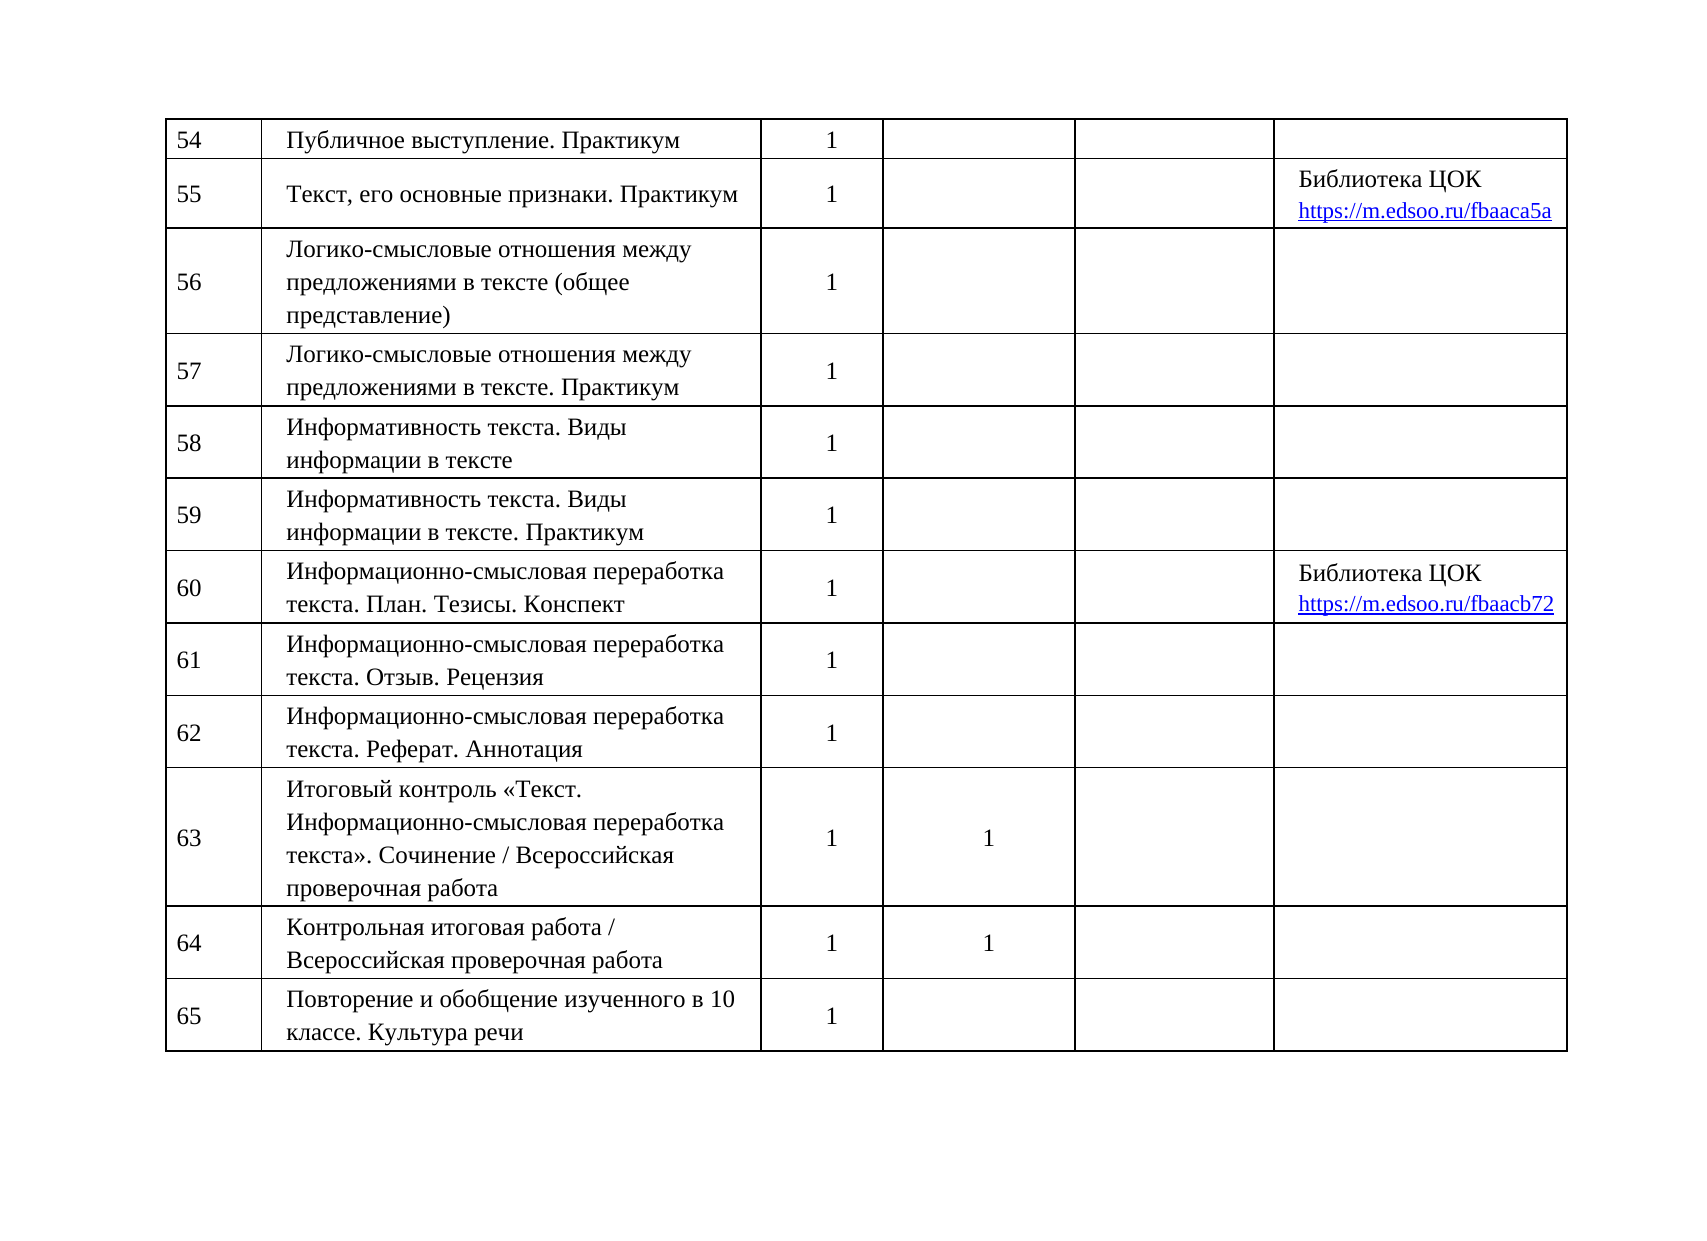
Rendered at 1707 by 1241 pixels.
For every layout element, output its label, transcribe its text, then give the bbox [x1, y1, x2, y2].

table_cell 1 [762, 479, 882, 550]
table_cell Информационно-смысловая переработка текста. Реферат. Аннотация [262, 696, 760, 767]
table_cell 1 [762, 407, 882, 477]
table_cell [1076, 696, 1273, 767]
table_cell [1076, 768, 1273, 905]
table_cell 1 [762, 624, 882, 694]
table_cell [1076, 229, 1273, 332]
table_cell 56 [167, 229, 261, 332]
table_cell 1 [762, 768, 882, 905]
table_cell [1076, 407, 1273, 477]
table_cell [884, 159, 1074, 227]
table_cell [884, 120, 1074, 157]
table_cell 1 [884, 768, 1074, 905]
table_cell Библиотека ЦОК https://m.edsoo.ru/fbaaca5a [1275, 159, 1566, 227]
table_cell [884, 229, 1074, 332]
table_cell Информационно-смысловая переработка текста. План. Тезисы. Конспект [262, 551, 760, 622]
table_cell [1275, 768, 1566, 905]
table_cell Информационно-смысловая переработка текста. Отзыв. Рецензия [262, 624, 760, 694]
table_cell Публичное выступление. Практикум [262, 120, 760, 157]
table_cell Логико-смысловые отношения между предложениями в тексте. Практикум [262, 334, 760, 405]
table_cell 1 [762, 159, 882, 227]
table_cell Логико-смысловые отношения между предложениями в тексте (общее представление) [262, 229, 760, 332]
table_cell 1 [762, 334, 882, 405]
table_cell Итоговый контроль «Текст. Информационно-смысловая переработка текста». Сочинение / Всероссийская проверочная работа [262, 768, 760, 905]
table_cell 65 [167, 979, 261, 1050]
table_cell [884, 979, 1074, 1050]
table_cell 62 [167, 696, 261, 767]
table_cell 63 [167, 768, 261, 905]
table_cell Повторение и обобщение изученного в 10 классе. Культура речи [262, 979, 760, 1050]
table_cell [1076, 479, 1273, 550]
table_cell Контрольная итоговая работа / Всероссийская проверочная работа [262, 907, 760, 978]
table_cell [1076, 120, 1273, 157]
table_cell [1076, 334, 1273, 405]
table_cell [884, 624, 1074, 694]
table_cell [884, 334, 1074, 405]
table_cell 60 [167, 551, 261, 622]
table_cell 54 [167, 120, 261, 157]
table_cell [1275, 979, 1566, 1050]
table_cell [1275, 334, 1566, 405]
table_cell 1 [762, 229, 882, 332]
table_cell [1275, 229, 1566, 332]
table_cell [1275, 407, 1566, 477]
table_cell 1 [884, 907, 1074, 978]
table_cell [1275, 624, 1566, 694]
table_cell [1076, 979, 1273, 1050]
table_cell Библиотека ЦОК https://m.edsoo.ru/fbaacb72 [1275, 551, 1566, 622]
table_cell [1076, 159, 1273, 227]
table_cell 55 [167, 159, 261, 227]
table_cell 1 [762, 120, 882, 157]
table_cell [1275, 696, 1566, 767]
table_cell 59 [167, 479, 261, 550]
table_cell 61 [167, 624, 261, 694]
table_cell [1275, 120, 1566, 157]
table_cell [884, 551, 1074, 622]
table_cell Текст, его основные признаки. Практикум [262, 159, 760, 227]
table_cell [884, 479, 1074, 550]
table_cell 1 [762, 551, 882, 622]
table_cell Информативность текста. Виды информации в тексте. Практикум [262, 479, 760, 550]
table_cell [884, 696, 1074, 767]
table_cell 1 [762, 979, 882, 1050]
table_cell [1076, 907, 1273, 978]
table_cell 1 [762, 907, 882, 978]
table_cell 64 [167, 907, 261, 978]
table_cell 1 [762, 696, 882, 767]
table_cell [1275, 479, 1566, 550]
table_cell [1076, 624, 1273, 694]
table_cell 58 [167, 407, 261, 477]
table_cell [884, 407, 1074, 477]
table_cell 57 [167, 334, 261, 405]
table_cell [1076, 551, 1273, 622]
table_cell Информативность текста. Виды информации в тексте [262, 407, 760, 477]
table_cell [1275, 907, 1566, 978]
